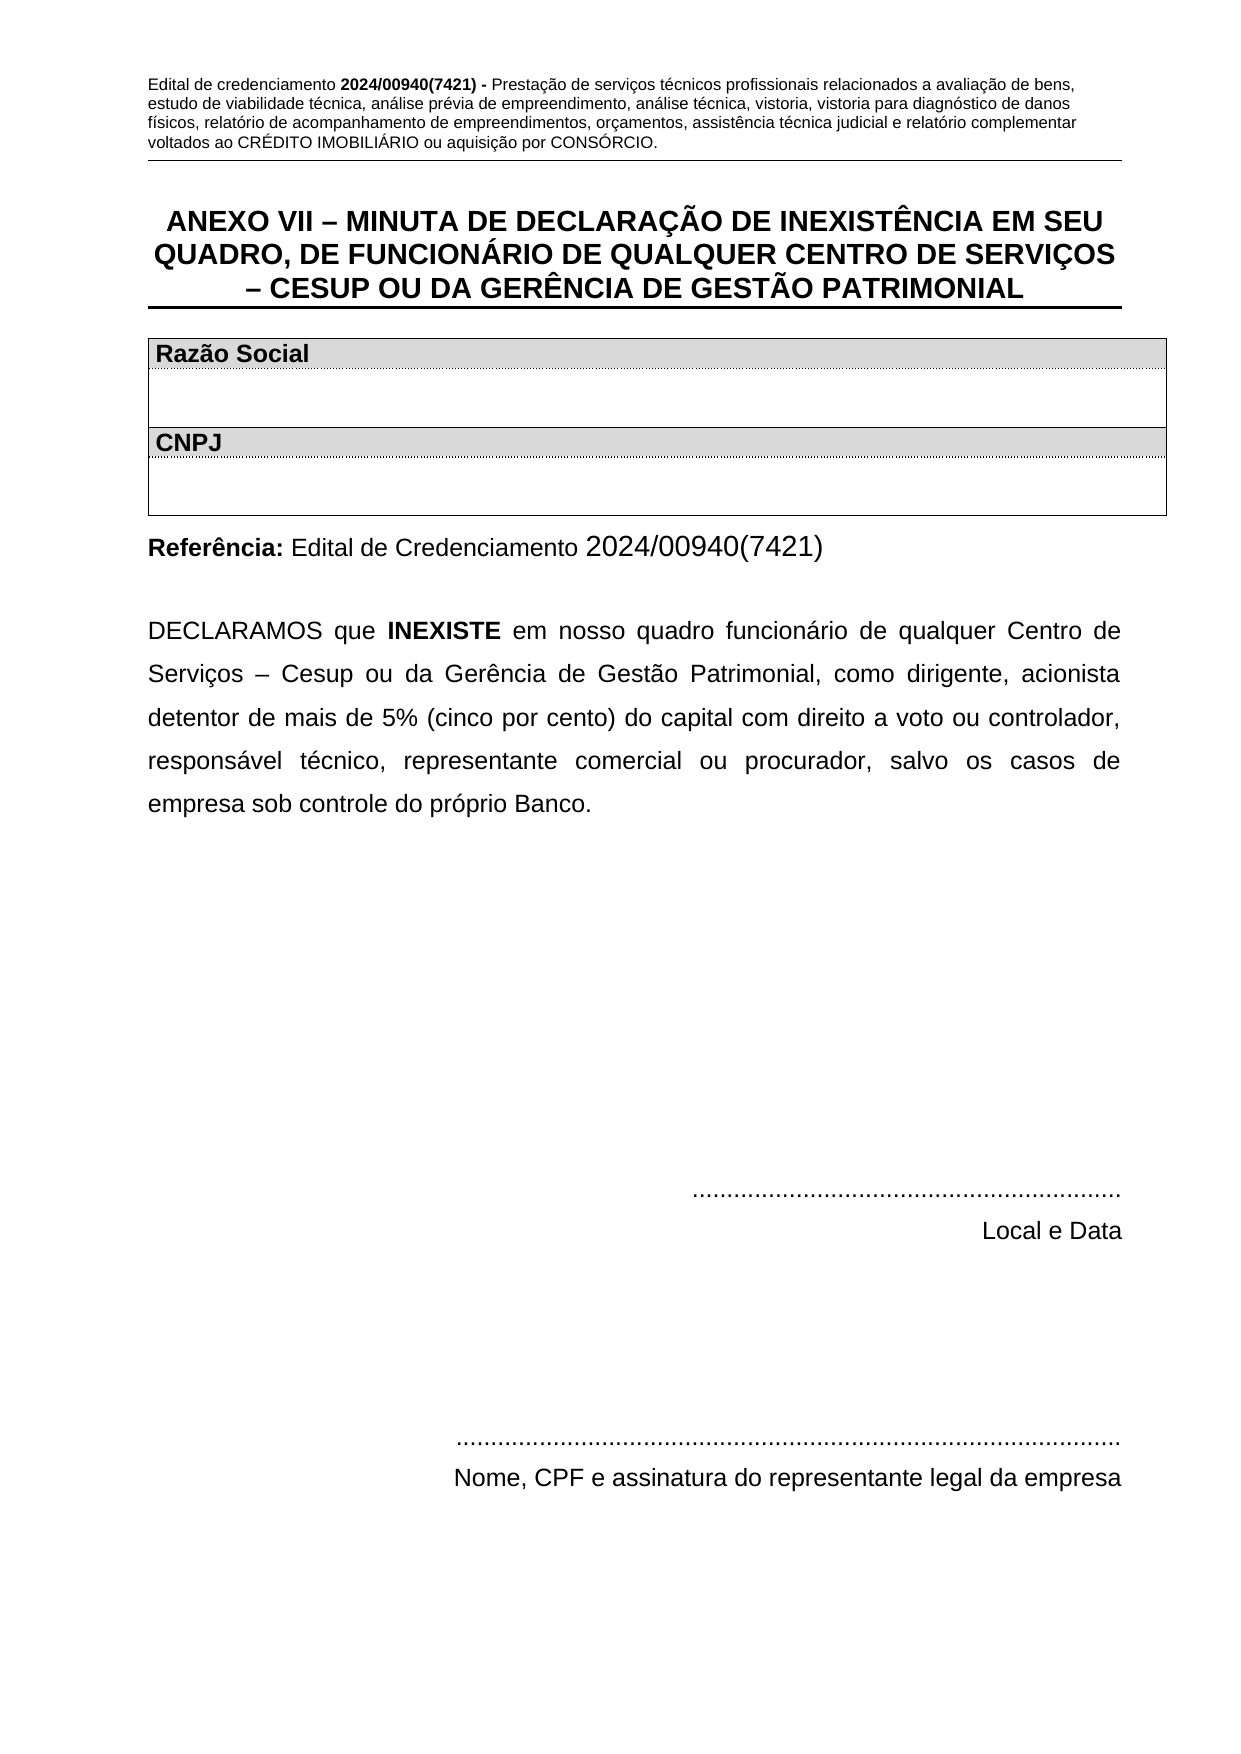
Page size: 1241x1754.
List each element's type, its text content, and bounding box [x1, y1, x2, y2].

text Nome, CPF e assinatura do representante legal da empresa [236, 1463, 1122, 1492]
table_cell [149, 456, 1166, 515]
subtitle ANEXO VII – MINUTA DE DECLARAÇÃO DE INEXISTÊNCIA EM SEU QUADRO, DE FUNCIONÁRIO DE QUALQUER CENTRO DE SERVIÇOS – CESUP OU DA GERÊNCIA DE GESTÃO PATRIMONIAL [148, 203, 1122, 306]
text DECLARAMOS que INEXISTE em nosso quadro funcionário de qualquer Centro de Serviços – Cesup ou da Gerência de Gestão Patrimonial, como dirigente, acionista detentor de mais de 5% (cinco por cento) do capital com direito a voto ou controlador, responsável técnico, representante comercial ou procurador, salvo os casos de empresa sob controle do próprio Banco. [148, 616, 1122, 817]
text Local e Data [236, 1216, 1122, 1244]
table_header Razão Social [149, 339, 1166, 368]
text Referência: Edital de Credenciamento [148, 529, 1122, 562]
text .............................................................. [236, 1174, 1122, 1203]
table_cell [149, 368, 1166, 427]
table_cell CNPJ [149, 428, 1166, 456]
text ................................................................................................ [236, 1422, 1122, 1451]
